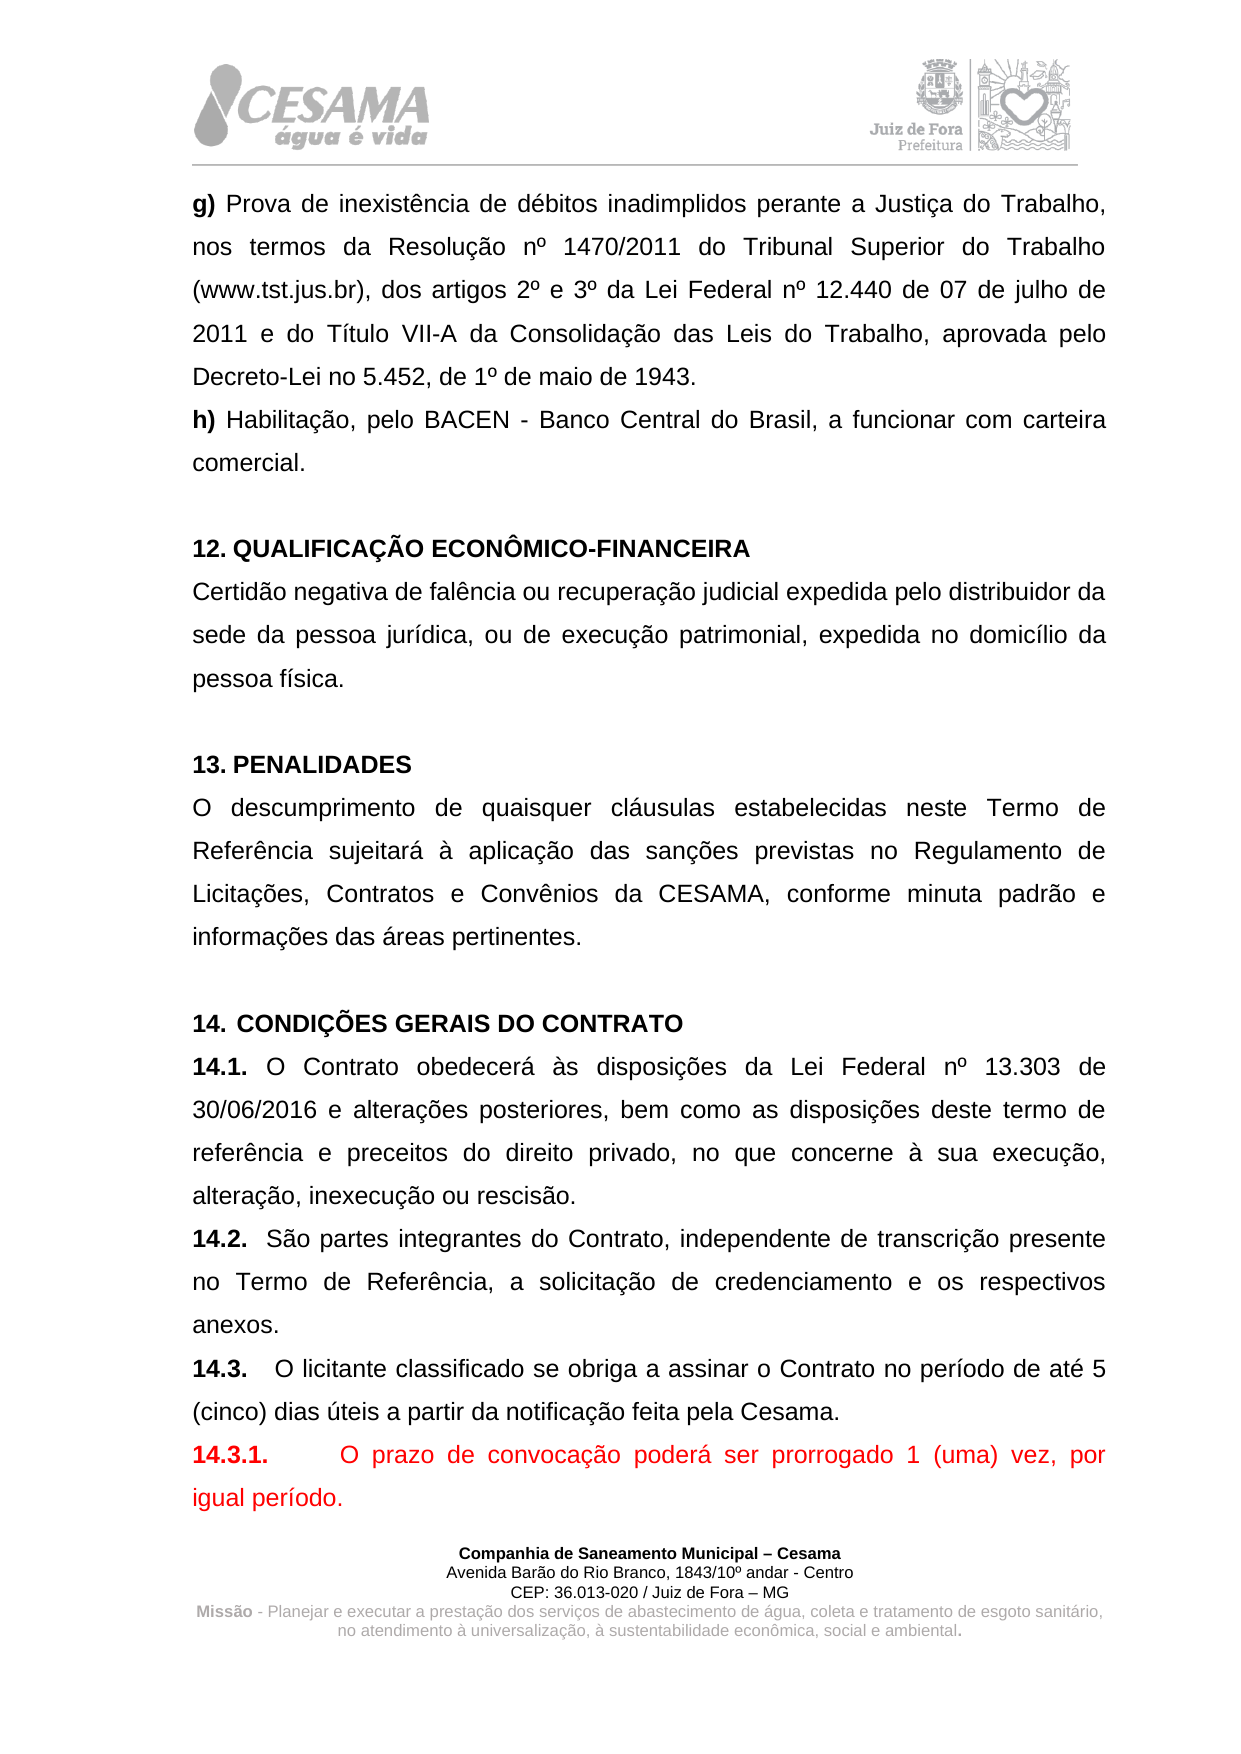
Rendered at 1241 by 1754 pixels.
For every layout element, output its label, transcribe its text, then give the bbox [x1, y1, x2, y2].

list O prazo de convocação poderá ser prorrogado 1 (uma) vez, por igual período. [192, 1440, 1107, 1512]
list O licitante classificado se obriga a assinar o Contrato no período de até 5 (cinco) dias úteis a partir da notificação feita pela Cesama. [192, 1354, 1107, 1426]
text O descumprimento de quaisquer cláusulas estabelecidas neste Termo de Referência sujeitará à aplicação das sanções previstas no Regulamento de Licitações, Contratos e Convênios da CESAMA, conforme minuta padrão e informações das áreas pertinentes. [192, 793, 1107, 951]
list QUALIFICAÇÃO ECONÔMICO-FINANCEIRA [192, 534, 1107, 563]
list h) Habilitação, pelo BACEN - Banco Central do Brasil, a funcionar com carteira comercial. [192, 405, 1107, 477]
list São partes integrantes do Contrato, independente de transcrição presente no Termo de Referência, a solicitação de credenciamento e os respectivos anexos. [192, 1224, 1107, 1339]
picture [192, 59, 1078, 166]
list g) Prova de inexistência de débitos inadimplidos perante a Justiça do Trabalho, nos termos da Resolução nº 1470/2011 do Tribunal Superior do Trabalho (www.tst.jus.br), dos artigos 2º e 3º da Lei Federal nº 12.440 de 07 de julho de 2011 e do Título VII-A da Consolidação das Leis do Trabalho, aprovada pelo Decreto-Lei no 5.452, de 1º de maio de 1943. [192, 189, 1107, 391]
list O Contrato obedecerá às disposições da Lei Federal nº 13.303 de 30/06/2016 e alterações posteriores, bem como as disposições deste termo de referência e preceitos do direito privado, no que concerne à sua execução, alteração, inexecução ou rescisão. [192, 1052, 1107, 1210]
list CONDIÇÕES GERAIS DO CONTRATO [192, 1009, 1107, 1037]
list PENALIDADES [192, 750, 1107, 779]
list Certidão negativa de falência ou recuperação judicial expedida pelo distribuidor da sede da pessoa jurídica, ou de execução patrimonial, expedida no domicílio da pessoa física. [192, 577, 1107, 692]
